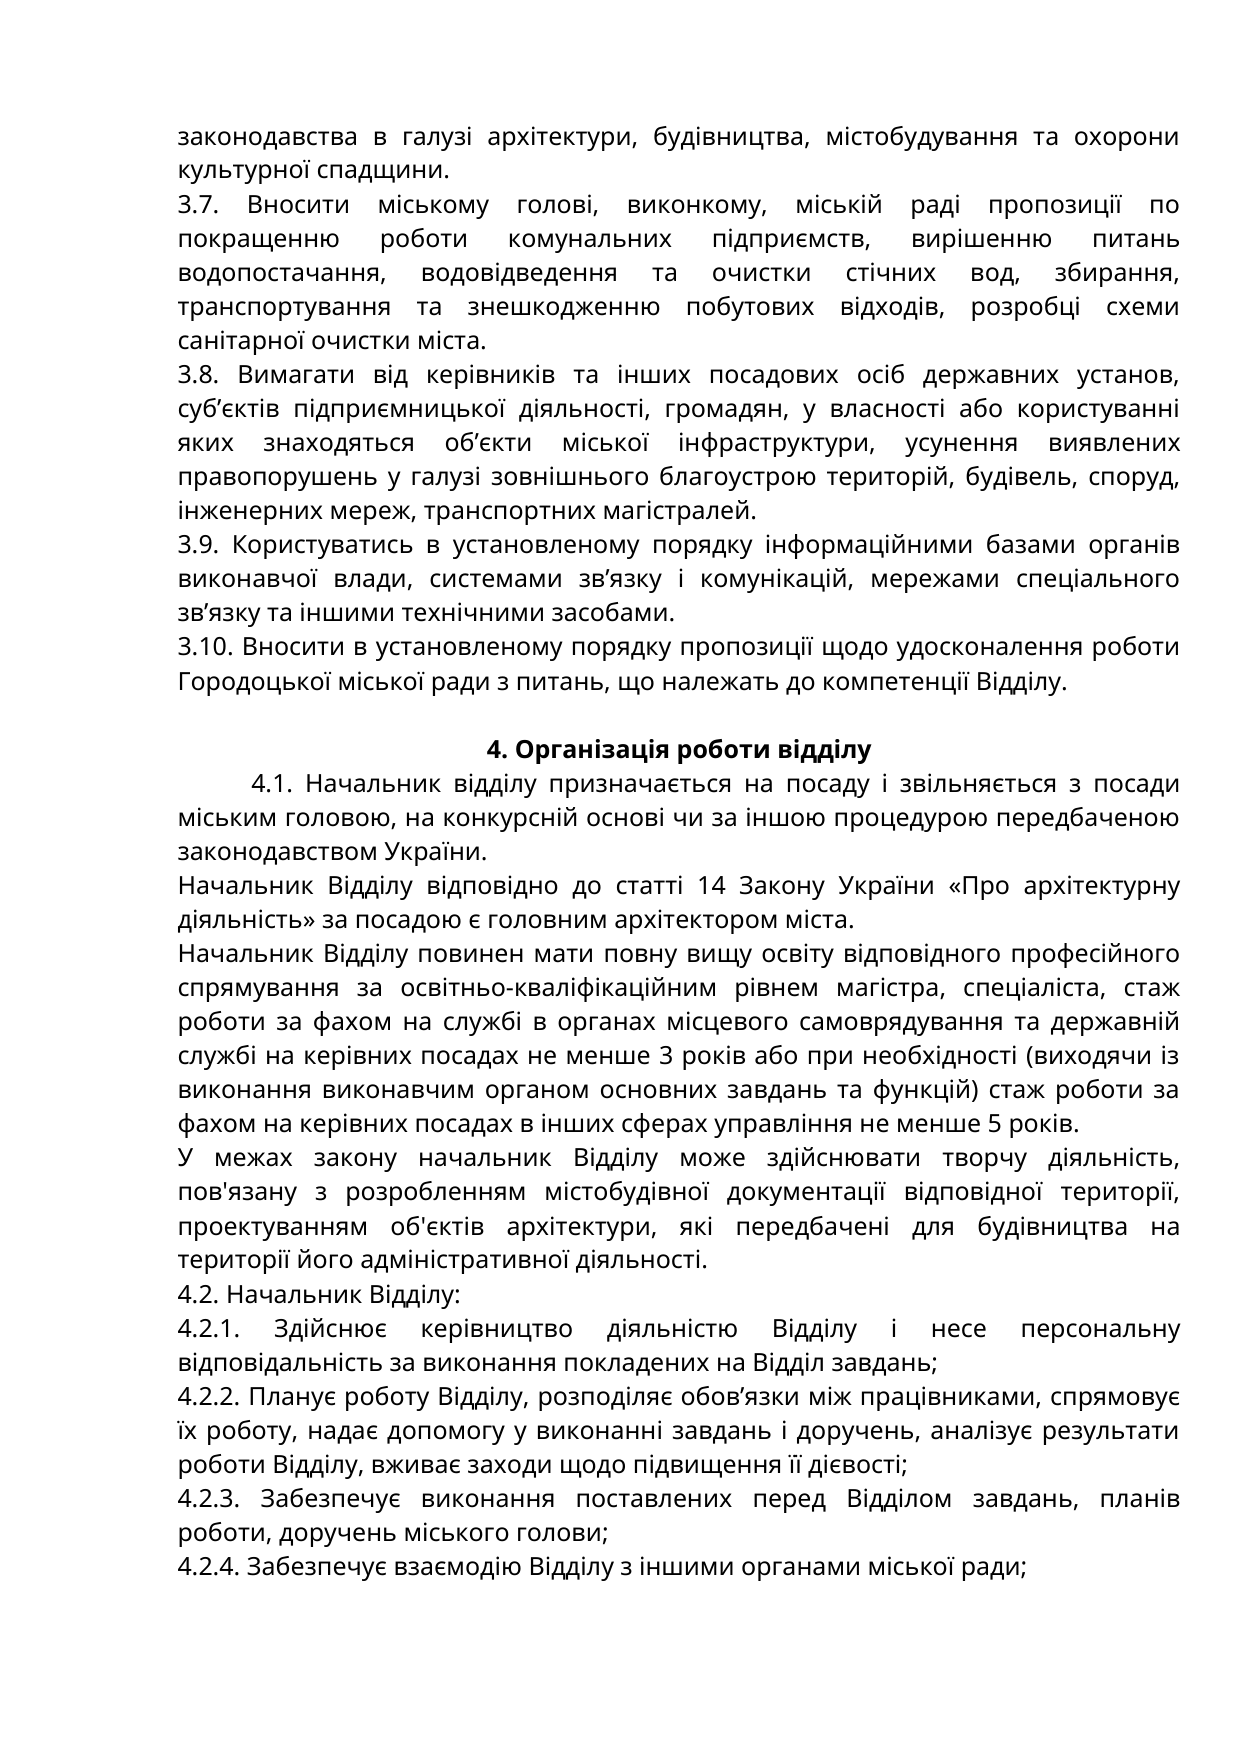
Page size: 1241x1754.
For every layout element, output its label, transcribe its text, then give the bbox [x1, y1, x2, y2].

text 4.1. Начальник відділу призначається на посаду і звільняється з посади міським головою, на конкурсній основі чи за іншою процедурою передбаченою законодавством України. [177, 765, 1181, 867]
text 4.2.2. Планує роботу Відділу, розподіляє обов’язки між працівниками, спрямовує їх роботу, надає допомогу у виконанні завдань і доручень, аналізує результати роботи Відділу, вживає заходи щодо підвищення її дієвості; [177, 1378, 1181, 1481]
text 3.10. Вносити в установленому порядку пропозиції щодо удосконалення роботи Городоцької міської ради з питань, що належать до компетенції Відділу. [177, 629, 1181, 697]
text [177, 118, 1181, 186]
text 4.2.1. Здійснює керівництво діяльністю Відділу і несе персональну відповідальність за виконання покладених на Відділ завдань; [177, 1310, 1181, 1378]
text 4.2.3. Забезпечує виконання поставлених перед Відділом завдань, планів роботи, доручень міського голови; [177, 1481, 1181, 1549]
text 4. Організація роботи відділу [177, 731, 1181, 765]
text 4.2. Начальник Відділу: [177, 1276, 1181, 1310]
text 4.2.4. Забезпечує взаємодію Відділу з іншими органами міської ради; [177, 1549, 1181, 1583]
text 3.7. Вносити міському голові, виконкому, міській раді пропозиції по покращенню роботи комунальних підприємств, вирішенню питань водопостачання, водовідведення та очистки стічних вод, збирання, транспортування та знешкодженню побутових відходів, розробці схеми санітарної очистки міста. [177, 186, 1181, 357]
text У межах закону начальник Відділу може здійснювати творчу діяльність, пов'язану з розробленням містобудівної документації відповідної території, проектуванням об'єктів архітектури, які передбачені для будівництва на території його адміністративної діяльності. [177, 1140, 1181, 1276]
text Начальник Відділу відповідно до статті 14 Закону України «Про архітектурну діяльність» за посадою є головним архітектором міста. [177, 867, 1181, 936]
text 3.9. Користуватись в установленому порядку інформаційними базами органів виконавчої влади, системами зв’язку і комунікацій, мережами спеціального зв’язку та іншими технічними засобами. [177, 527, 1181, 629]
text 3.8. Вимагати від керівників та інших посадових осіб державних установ, суб’єктів підприємницької діяльності, громадян, у власності або користуванні яких знаходяться об’єкти міської інфраструктури, усунення виявлених правопорушень у галузі зовнішнього благоустрою територій, будівель, споруд, інженерних мереж, транспортних магістралей. [177, 357, 1181, 527]
text Начальник Відділу повинен мати повну вищу освіту відповідного професійного спрямування за освітньо-кваліфікаційним рівнем магістра, спеціаліста, стаж роботи за фахом на службі в органах місцевого самоврядування та державній службі на керівних посадах не менше 3 років або при необхідності (виходячи із виконання виконавчим органом основних завдань та функцій) стаж роботи за фахом на керівних посадах в інших сферах управління не менше 5 років. [177, 936, 1181, 1140]
